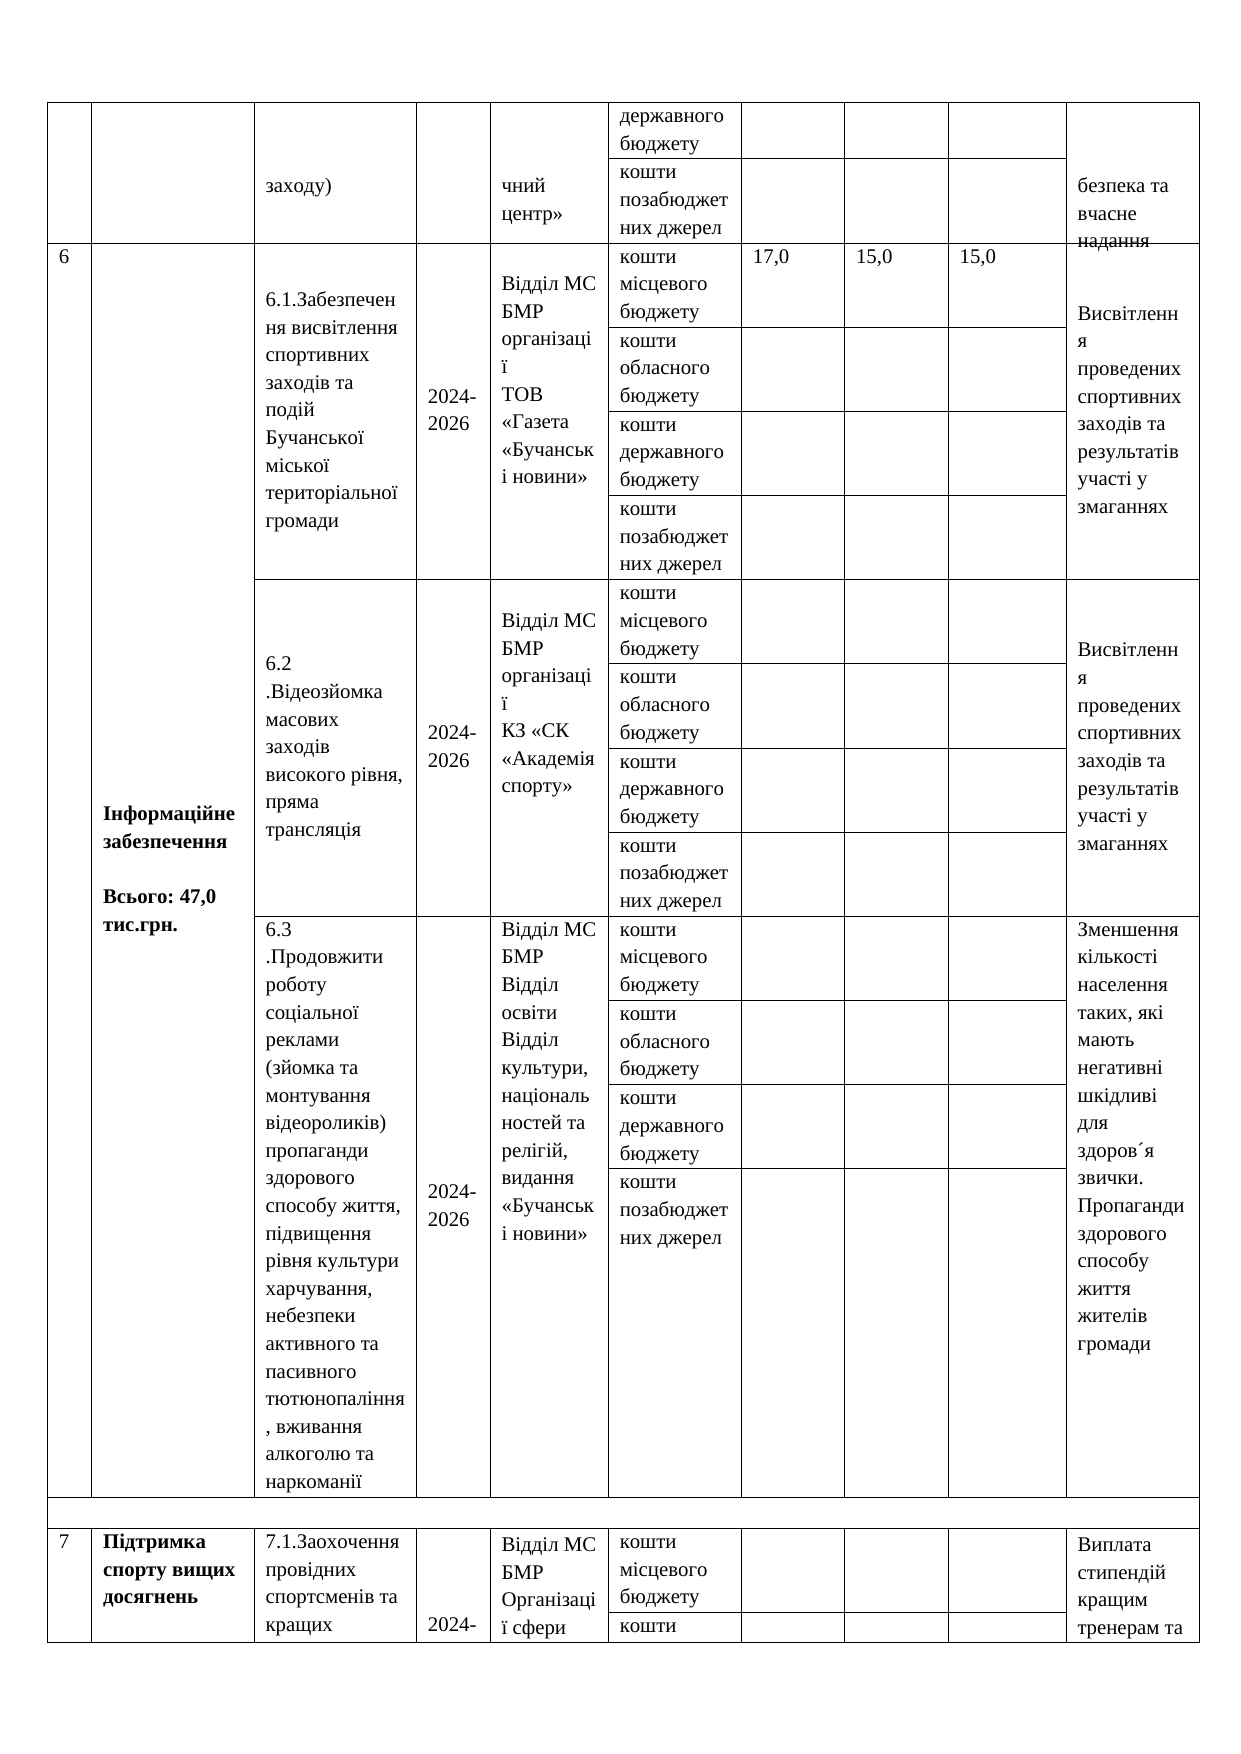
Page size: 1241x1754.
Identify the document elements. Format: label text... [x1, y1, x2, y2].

table_cell [742, 833, 844, 916]
table_cell 2024-2026 [417, 1529, 490, 1642]
table_cell кошти обласного бюджету [609, 664, 741, 747]
table_cell [742, 412, 844, 495]
table_cell [949, 664, 1066, 747]
table_cell Відділ МС БМР організації КЗ «СК «Академія спорту» [491, 580, 608, 916]
table_cell 6.2.Відеозйомка масових заходів високого рівня, пряма трансляція [255, 580, 416, 916]
table_cell [845, 328, 948, 411]
table_cell [742, 1001, 844, 1084]
table_cell [845, 159, 948, 242]
table_cell [949, 917, 1066, 1000]
table_cell [742, 1613, 844, 1642]
table_cell [845, 833, 948, 916]
table_cell [949, 412, 1066, 495]
table_cell кошти обласного бюджету [609, 328, 741, 411]
table_cell [742, 749, 844, 832]
table_cell Відділ МС БМР організації ТОВ «Газета «Бучанські новини» [491, 244, 608, 579]
table_cell Відділ МС БМР Відділ освіти Відділ культури, національностей та релігій, видання «Бучанські новини» [491, 917, 608, 1497]
table_cell [949, 749, 1066, 832]
table_cell [845, 1001, 948, 1084]
table_cell [845, 1169, 948, 1497]
table_cell кошти державного бюджету [609, 1085, 741, 1168]
table_cell [742, 103, 844, 158]
table_cell кошти позабюджетних джерел [609, 833, 741, 916]
table_cell Зменшення кількості населення таких, які мають негативні шкідливі для здоровˊя звички. Пропаганди здорового способу життя жителів громади [1067, 917, 1199, 1497]
table_cell [949, 103, 1066, 158]
table_cell [949, 328, 1066, 411]
table_cell 15,0 [845, 244, 948, 327]
table_cell [949, 1085, 1066, 1168]
table_cell [845, 664, 948, 747]
table_cell [845, 580, 948, 663]
table_cell 2024-2026 [417, 580, 490, 916]
table_cell [845, 103, 948, 158]
table_cell Висвітлення проведених спортивних заходів та результатів участі у змаганнях [1067, 244, 1199, 579]
table_cell [845, 917, 948, 1000]
table_cell кошти місцевого бюджету [609, 580, 741, 663]
table_cell кошти позабюджетних джерел [609, 1169, 741, 1497]
table_cell [845, 749, 948, 832]
table_cell кошти державного бюджету [609, 412, 741, 495]
table_cell кошти державного бюджету [609, 749, 741, 832]
table_cell [742, 328, 844, 411]
table_cell Висвітлення проведених спортивних заходів та результатів участі у змаганнях [1067, 580, 1199, 916]
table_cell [609, 103, 741, 158]
table_cell 2024-2026 [417, 917, 490, 1497]
table_cell [48, 1498, 1199, 1528]
table_cell кошти місцевого бюджету [609, 1529, 741, 1612]
table_cell [742, 1169, 844, 1497]
table_cell кошти місцевого бюджету [609, 917, 741, 1000]
table_cell [845, 1529, 948, 1612]
table_cell [742, 496, 844, 579]
table_cell кошти позабюджетних джерел [609, 159, 741, 242]
table_cell Виплата стипендій кращим тренерам та провідним спортсменам громади. Мотивація спортсменів досягнень [1067, 1529, 1199, 1642]
table_cell [949, 496, 1066, 579]
table_cell 15,0 [949, 244, 1066, 327]
table_cell [949, 159, 1066, 242]
table_cell [949, 1169, 1066, 1497]
table_cell Відділ МС БМР Організації сфери ФКС [491, 1529, 608, 1642]
table_cell Підтримка спорту вищих досягнень Всього: 15,0 тис. грн. [92, 1529, 254, 1642]
table_cell [845, 412, 948, 495]
table_cell кошти обласного бюджету [609, 1001, 741, 1084]
table_cell кошти місцевого бюджету [609, 244, 741, 327]
table_cell [845, 1613, 948, 1642]
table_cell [609, 1613, 741, 1642]
table_cell [949, 580, 1066, 663]
table_cell [845, 1085, 948, 1168]
table_cell 7 [48, 1529, 91, 1642]
table_cell [742, 1529, 844, 1612]
table_cell Інформаційне забезпечення Всього: 47,0 тис.грн. [92, 244, 254, 1497]
table_cell [742, 917, 844, 1000]
table_cell [742, 580, 844, 663]
table_cell [845, 496, 948, 579]
table_cell 6.3.Продовжити роботу соціальної реклами (зйомка та монтування відеороликів) пропаганди здорового способу життя, підвищення рівня культури харчування, небезпеки активного та пасивного тютюнопаління, вживання алкоголю та наркоманії [255, 917, 416, 1497]
table_cell [949, 1001, 1066, 1084]
table_cell 6 [48, 244, 91, 1497]
table_cell 7.1.Заохочення провідних спортсменів та кращих тренерів стипендіями Бучанської міської ради [255, 1529, 416, 1642]
table_cell [742, 159, 844, 242]
table_cell [949, 1613, 1066, 1642]
table_cell [742, 664, 844, 747]
table_cell [949, 1529, 1066, 1612]
table_cell кошти позабюджетних джерел [609, 496, 741, 579]
table_cell 6.1.Забезпечення висвітлення спортивних заходів та подій Бучанської міської територіальної громади [255, 244, 416, 579]
table_cell [742, 1085, 844, 1168]
table_cell 17,0 [742, 244, 844, 327]
table_cell 2024-2026 [417, 244, 490, 579]
table_cell [949, 833, 1066, 916]
